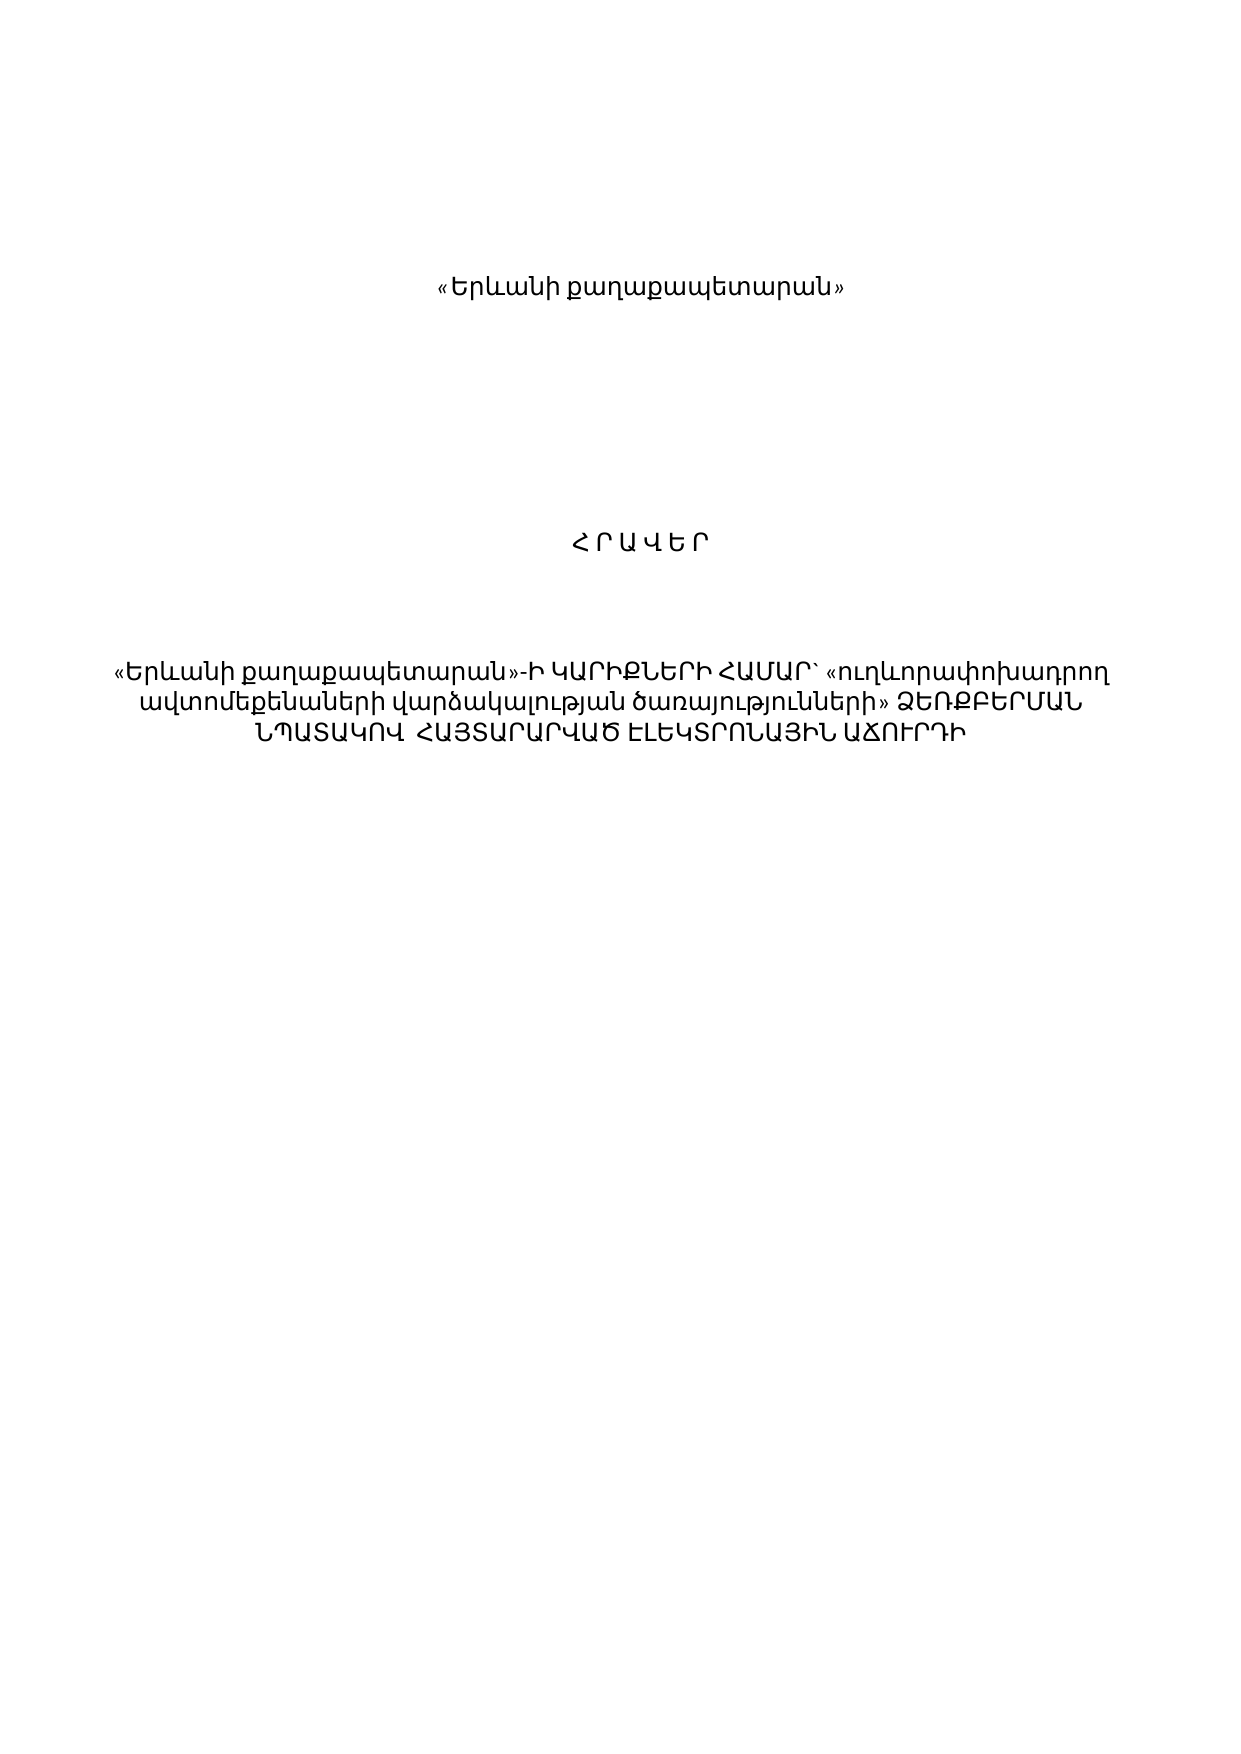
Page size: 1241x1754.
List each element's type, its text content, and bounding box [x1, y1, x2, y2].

text «Երևանի քաղաքապետարան»-Ի ԿԱՐԻՔՆԵՐԻ ՀԱՄԱՐ` «ուղևորափոխադրող ավտոմեքենաների վարձակալության ծառայությունների» ՁԵՌՔԲԵՐՄԱՆ ՆՊԱՏԱԿՈՎ ՀԱՅՏԱՐԱՐՎԱԾ ԷԼԵԿՏՐՈՆԱՅԻՆ ԱՃՈՒՐԴԻ [69, 656, 1152, 748]
text « Երևանի քաղաքապետարան» [69, 271, 1152, 301]
text Հ Ր Ա Վ Ե Ր [69, 527, 1152, 557]
